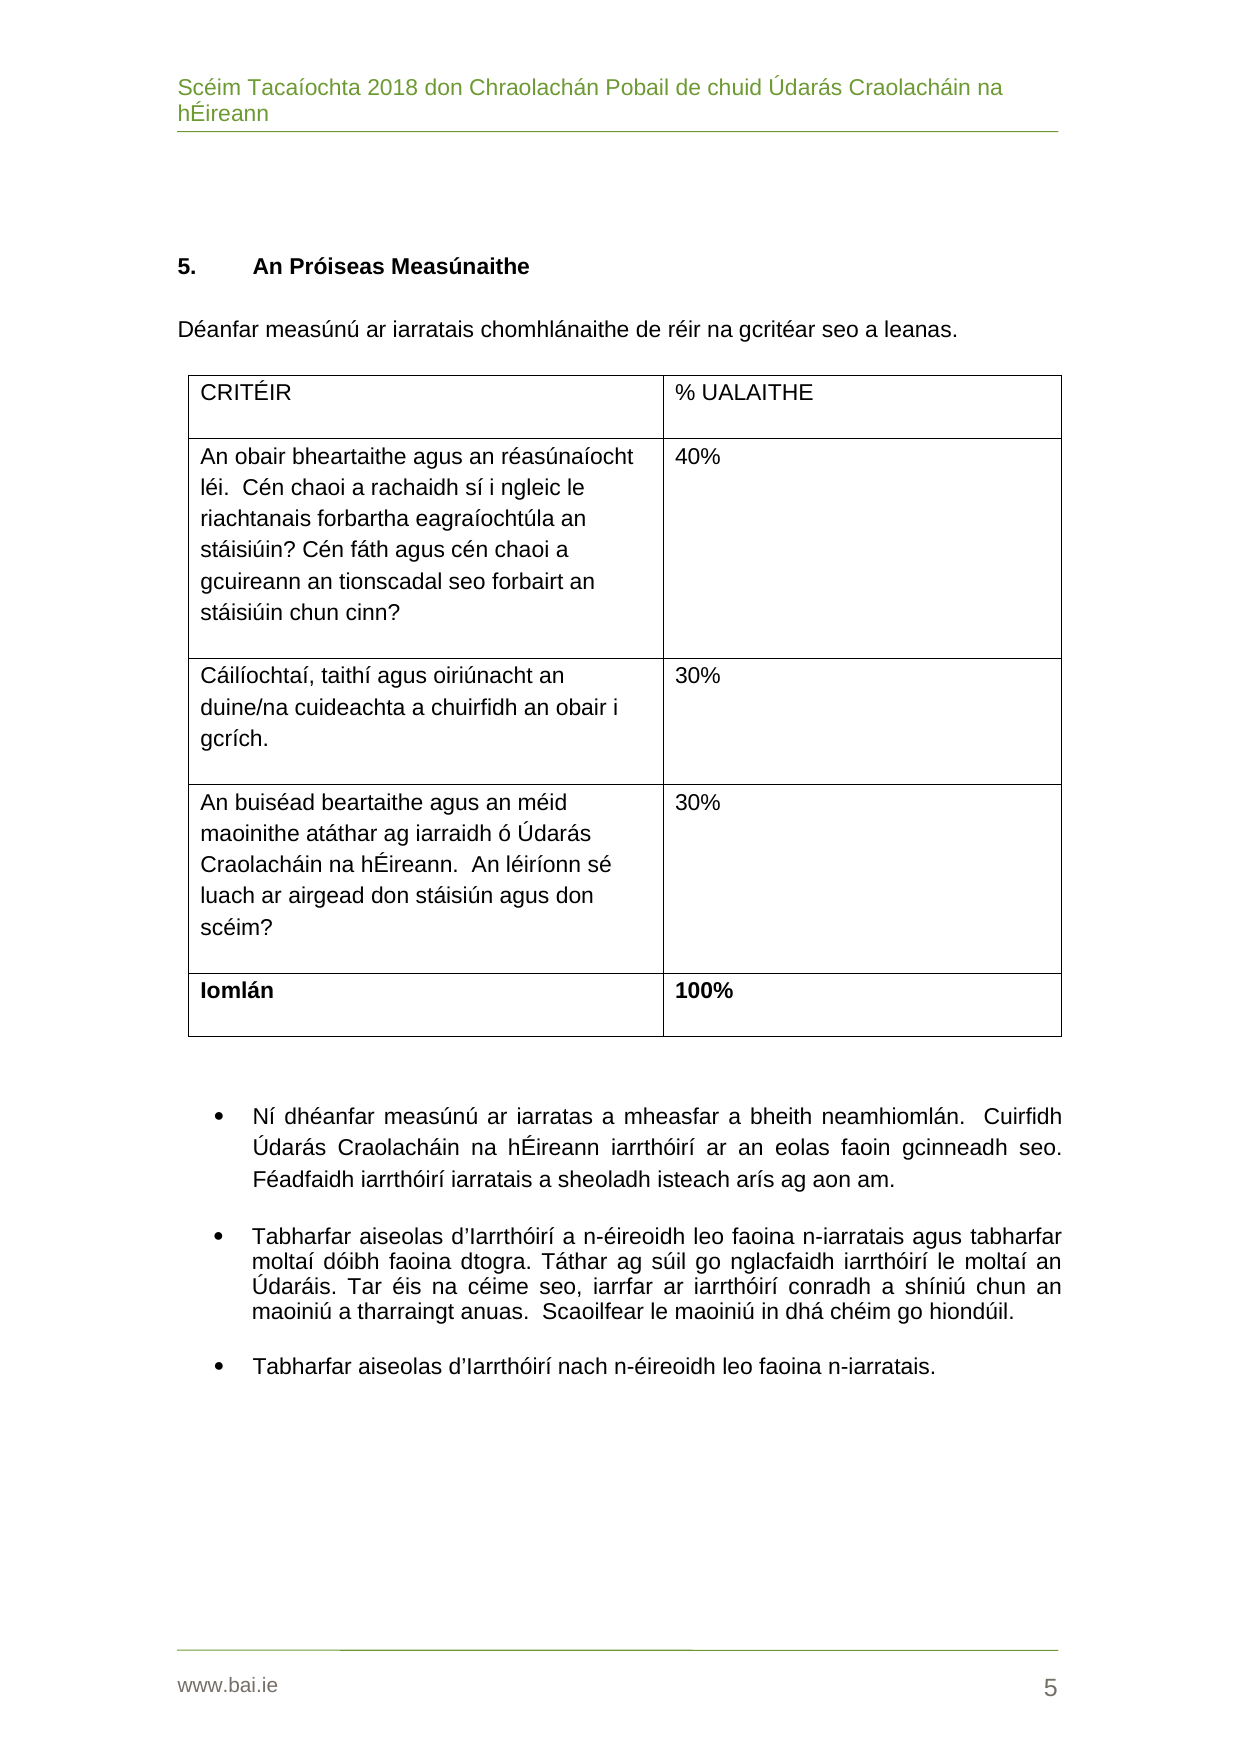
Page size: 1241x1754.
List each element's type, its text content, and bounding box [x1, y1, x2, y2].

subtitle Tabharfar aiseolas d’Iarrthóirí a n-éireoidh leo faoina n-iarratais agus tabharfar moltaí dóibh faoina dtogra. Táthar ag súil go nglacfaidh iarrthóirí le moltaí an Údaráis. Tar éis na céime seo, iarrfar ar iarrthóirí conradh a shíniú chun an maoiniú a tharraingt anuas. Scaoilfear le maoiniú in dhá chéim go hiondúil. [214, 1224, 1063, 1324]
subtitle Tabharfar aiseolas d’Iarrthóirí nach n-éireoidh leo faoina n-iarratais. [215, 1349, 1063, 1381]
table_cell Iomlán [189, 974, 663, 1036]
table_header % UALAITHE [664, 376, 1061, 438]
subtitle Ní dhéanfar measúnú ar iarratas a mheasfar a bheith neamhiomlán. Cuirfidh Údarás Craolacháin na hÉireann iarrthóirí ar an eolas faoin gcinneadh seo. Féadfaidh iarrthóirí iarratais a sheoladh isteach arís ag aon am. [215, 1099, 1063, 1193]
table_header CRITÉIR [189, 376, 663, 438]
table_cell 30% [664, 659, 1061, 784]
subtitle Déanfar measúnú ar iarratais chomhlánaithe de réir na gcritéar seo a leanas. [177, 312, 1063, 343]
table_cell 40% [664, 439, 1061, 658]
table_cell 30% [664, 785, 1061, 972]
table_cell An buiséad beartaithe agus an méid maoinithe atáthar ag iarraidh ó Údarás Craolacháin na hÉireann. An léiríonn sé luach ar airgead don stáisiún agus don scéim? [189, 785, 663, 972]
table_cell Cáilíochtaí, taithí agus oiriúnacht an duine/na cuideachta a chuirfidh an obair i gcrích. [189, 659, 663, 784]
table_cell 100% [664, 974, 1061, 1036]
table_cell An obair bheartaithe agus an réasúnaíocht léi. Cén chaoi a rachaidh sí i ngleic le riachtanais forbartha eagraíochtúla an stáisiúin? Cén fáth agus cén chaoi a gcuireann an tionscadal seo forbairt an stáisiúin chun cinn? [189, 439, 663, 658]
subtitle 5. An Próiseas Measúnaithe [177, 249, 1063, 281]
